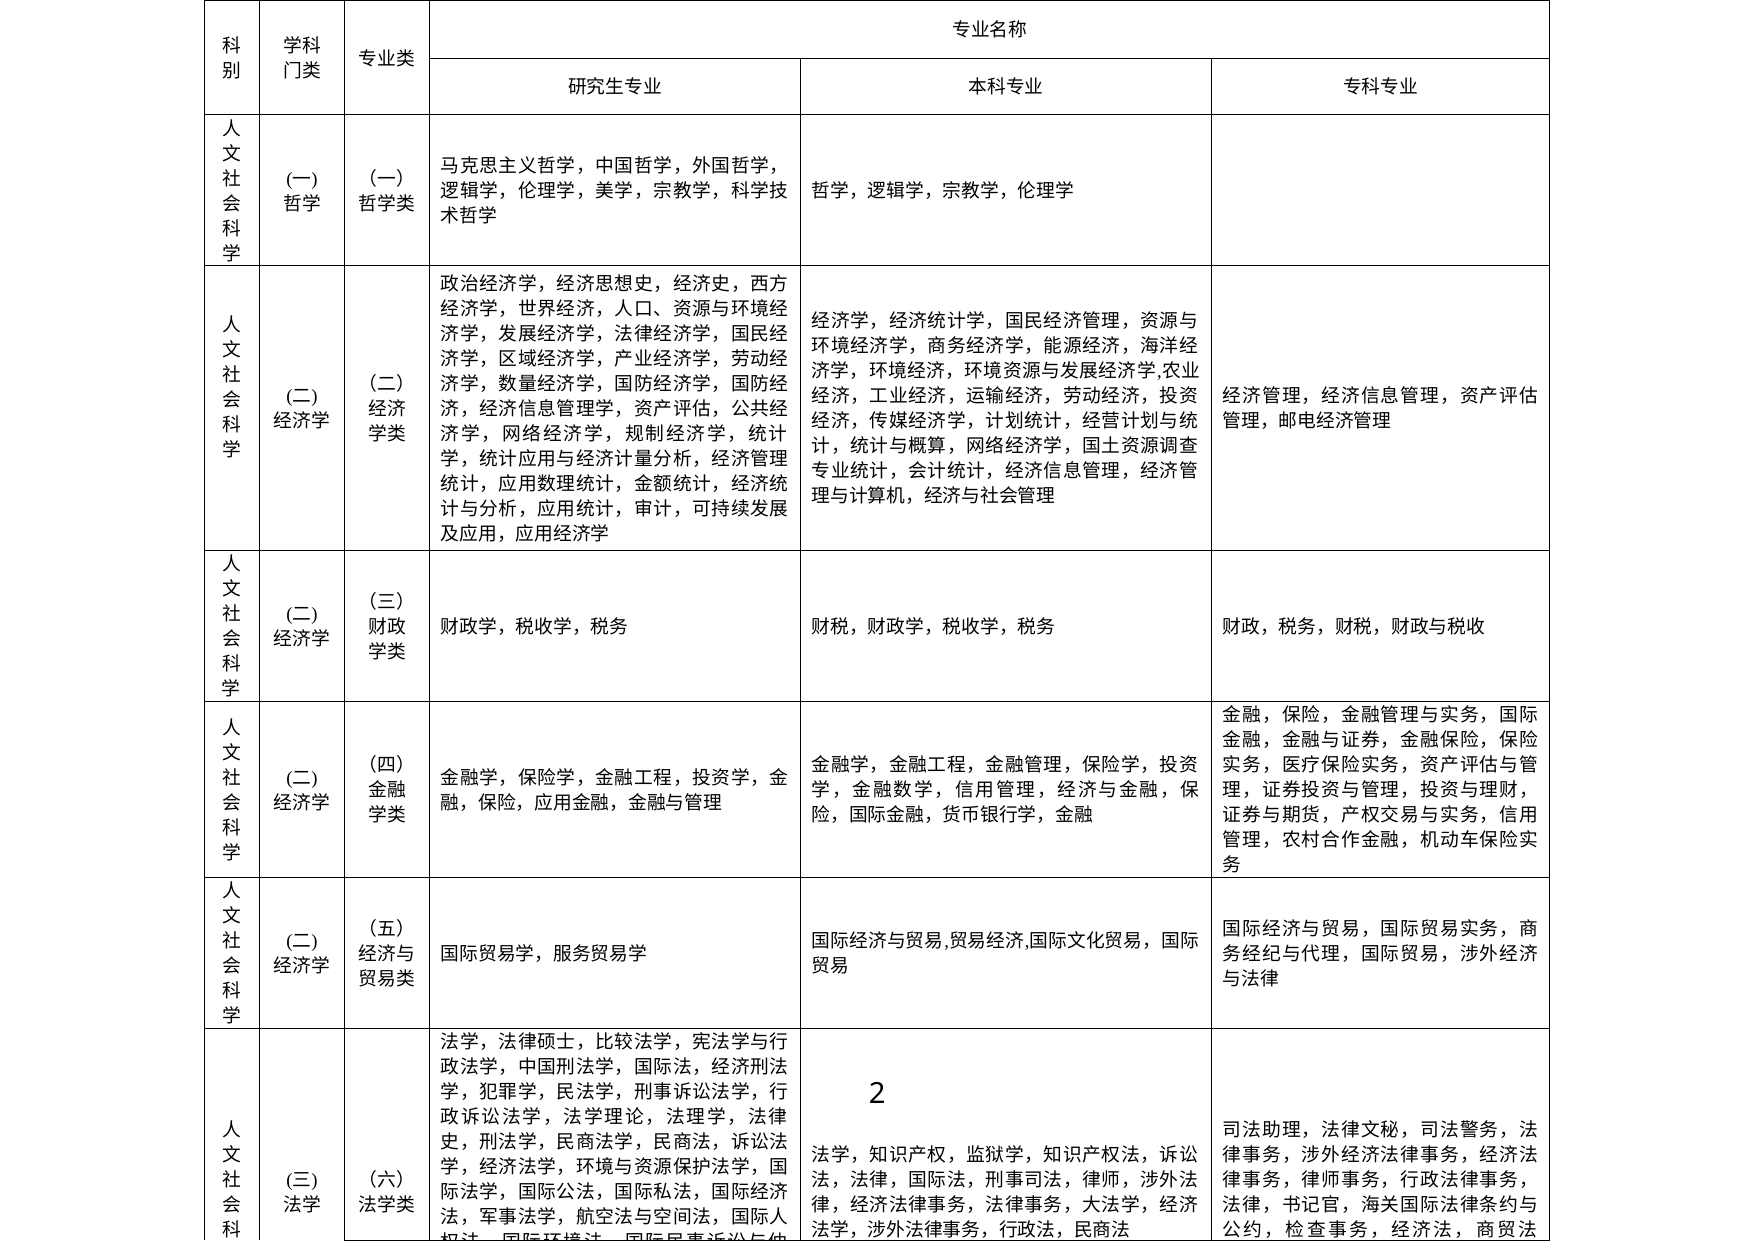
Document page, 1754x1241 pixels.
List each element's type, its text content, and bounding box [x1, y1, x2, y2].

table_cell 马克思主义哲学，中国哲学，外国哲学，逻辑学，伦理学，美学，宗教学，科学技术哲学 [430, 115, 800, 265]
table_cell （四） 金融 学类 [345, 702, 429, 877]
table_header 科别 [205, 1, 259, 114]
table_cell 财政，税务，财税，财政与税收 [1212, 551, 1549, 701]
table_cell 财税，财政学，税收学，税务 [801, 551, 1211, 701]
table_cell (二) 经济学 [260, 266, 344, 549]
table_cell 专科专业 [1212, 59, 1549, 114]
table_cell 人文社会科学 [205, 878, 259, 1028]
table_cell 经济管理，经济信息管理，资产评估管理，邮电经济管理 [1212, 266, 1549, 549]
table_cell 政治经济学，经济思想史，经济史，西方经济学，世界经济，人口、资源与环境经济学，发展经济学，法律经济学，国民经济学，区域经济学，产业经济学，劳动经济学，数量经济学，国防经济学，国防经济，经济信息管理学，资产评估，公共经济学，网络经济学，规制经济学，统计学，统计应用与经济计量分析，经济管理统计，应用数理统计，金额统计，经济统计与分析，应用统计，审计，可持续发展及应用，应用经济学 [430, 266, 800, 549]
table_cell （五） 经济与 贸易类 [345, 878, 429, 1028]
table_cell 法学，法律硕士，比较法学，宪法学与行政法学，中国刑法学，国际法，经济刑法学，犯罪学，民法学，刑事诉讼法学，行政诉讼法学，法学理论，法理学，法律史，刑法学，民商法学，民商法，诉讼法学，经济法学，环境与资源保护法学，国际法学，国际公法，国际私法，国际经济法，军事法学，航空法与空间法，国际人权法，国际环境法，国际民事诉讼与仲裁，WTO法律制度，中国司法制度，比较司法制度，比较刑法学，司法制度，法律逻辑，法律逻辑学，知识产权，知识产权法学，民族法学 [430, 1029, 800, 1240]
table_cell (一) 哲学 [260, 115, 344, 265]
table_cell 人文社会科学 [205, 702, 259, 877]
table_header 学科 门类 [260, 1, 344, 114]
table_cell 金融学，金融工程，金融管理，保险学，投资学，金融数学，信用管理，经济与金融，保险，国际金融，货币银行学，金融 [801, 702, 1211, 877]
table_cell 人文社会科学 [205, 266, 259, 549]
table_cell 财政学，税收学，税务 [430, 551, 800, 701]
table_cell 哲学，逻辑学，宗教学，伦理学 [801, 115, 1211, 265]
table_cell 金融，保险，金融管理与实务，国际金融，金融与证券，金融保险，保险实务，医疗保险实务，资产评估与管理，证券投资与管理，投资与理财，证券与期货，产权交易与实务，信用管理，农村合作金融，机动车保险实务 [1212, 702, 1549, 877]
table_cell 经济学，经济统计学，国民经济管理，资源与环境经济学，商务经济学，能源经济，海洋经济学，环境经济，环境资源与发展经济学,农业经济，工业经济，运输经济，劳动经济，投资经济，传媒经济学，计划统计，经营计划与统计，统计与概算，网络经济学，国土资源调查专业统计，会计统计，经济信息管理，经济管理与计算机，经济与社会管理 [801, 266, 1211, 549]
table_cell 研究生专业 [430, 59, 800, 114]
table_cell 人文社会科学 [205, 1029, 259, 1240]
table_cell 金融学，保险学，金融工程，投资学，金融，保险，应用金融，金融与管理 [430, 702, 800, 877]
table_header 专业类 [345, 1, 429, 114]
table_cell (二) 经济学 [260, 878, 344, 1028]
table_cell 国际经济与贸易,贸易经济,国际文化贸易，国际贸易 [801, 878, 1211, 1028]
table_cell (二) 经济学 [260, 551, 344, 701]
table_cell 国际经济与贸易，国际贸易实务，商务经纪与代理，国际贸易，涉外经济与法律 [1212, 878, 1549, 1028]
table_cell （二） 经济 学类 [345, 266, 429, 549]
table_cell [1212, 115, 1549, 265]
table_header 专业名称 [430, 1, 1549, 58]
table_cell （六） 法学类 [345, 1029, 429, 1240]
table_cell （一） 哲学类 [345, 115, 429, 265]
table_cell 人文社会科学 [205, 115, 259, 265]
table_cell 人文社会科学 [205, 551, 259, 701]
table_cell 国际贸易学，服务贸易学 [430, 878, 800, 1028]
table_cell 本科专业 [801, 59, 1211, 114]
table_cell 法学，知识产权，监狱学，知识产权法，诉讼法，法律，国际法，刑事司法，律师，涉外法律，经济法律事务，法律事务，大法学，经济法学，涉外法律事务，行政法，民商法 [801, 1029, 1211, 1240]
table_cell (二) 经济学 [260, 702, 344, 877]
table_cell （三） 财政 学类 [345, 551, 429, 701]
table_cell (三) 法学 [260, 1029, 344, 1240]
table_cell 司法助理，法律文秘，司法警务，法律事务，涉外经济法律事务，经济法律事务，律师事务，行政法律事务，法律，书记官，海关国际法律条约与公约，检查事务，经济法，商贸法律，法学，律师 [1212, 1029, 1549, 1240]
